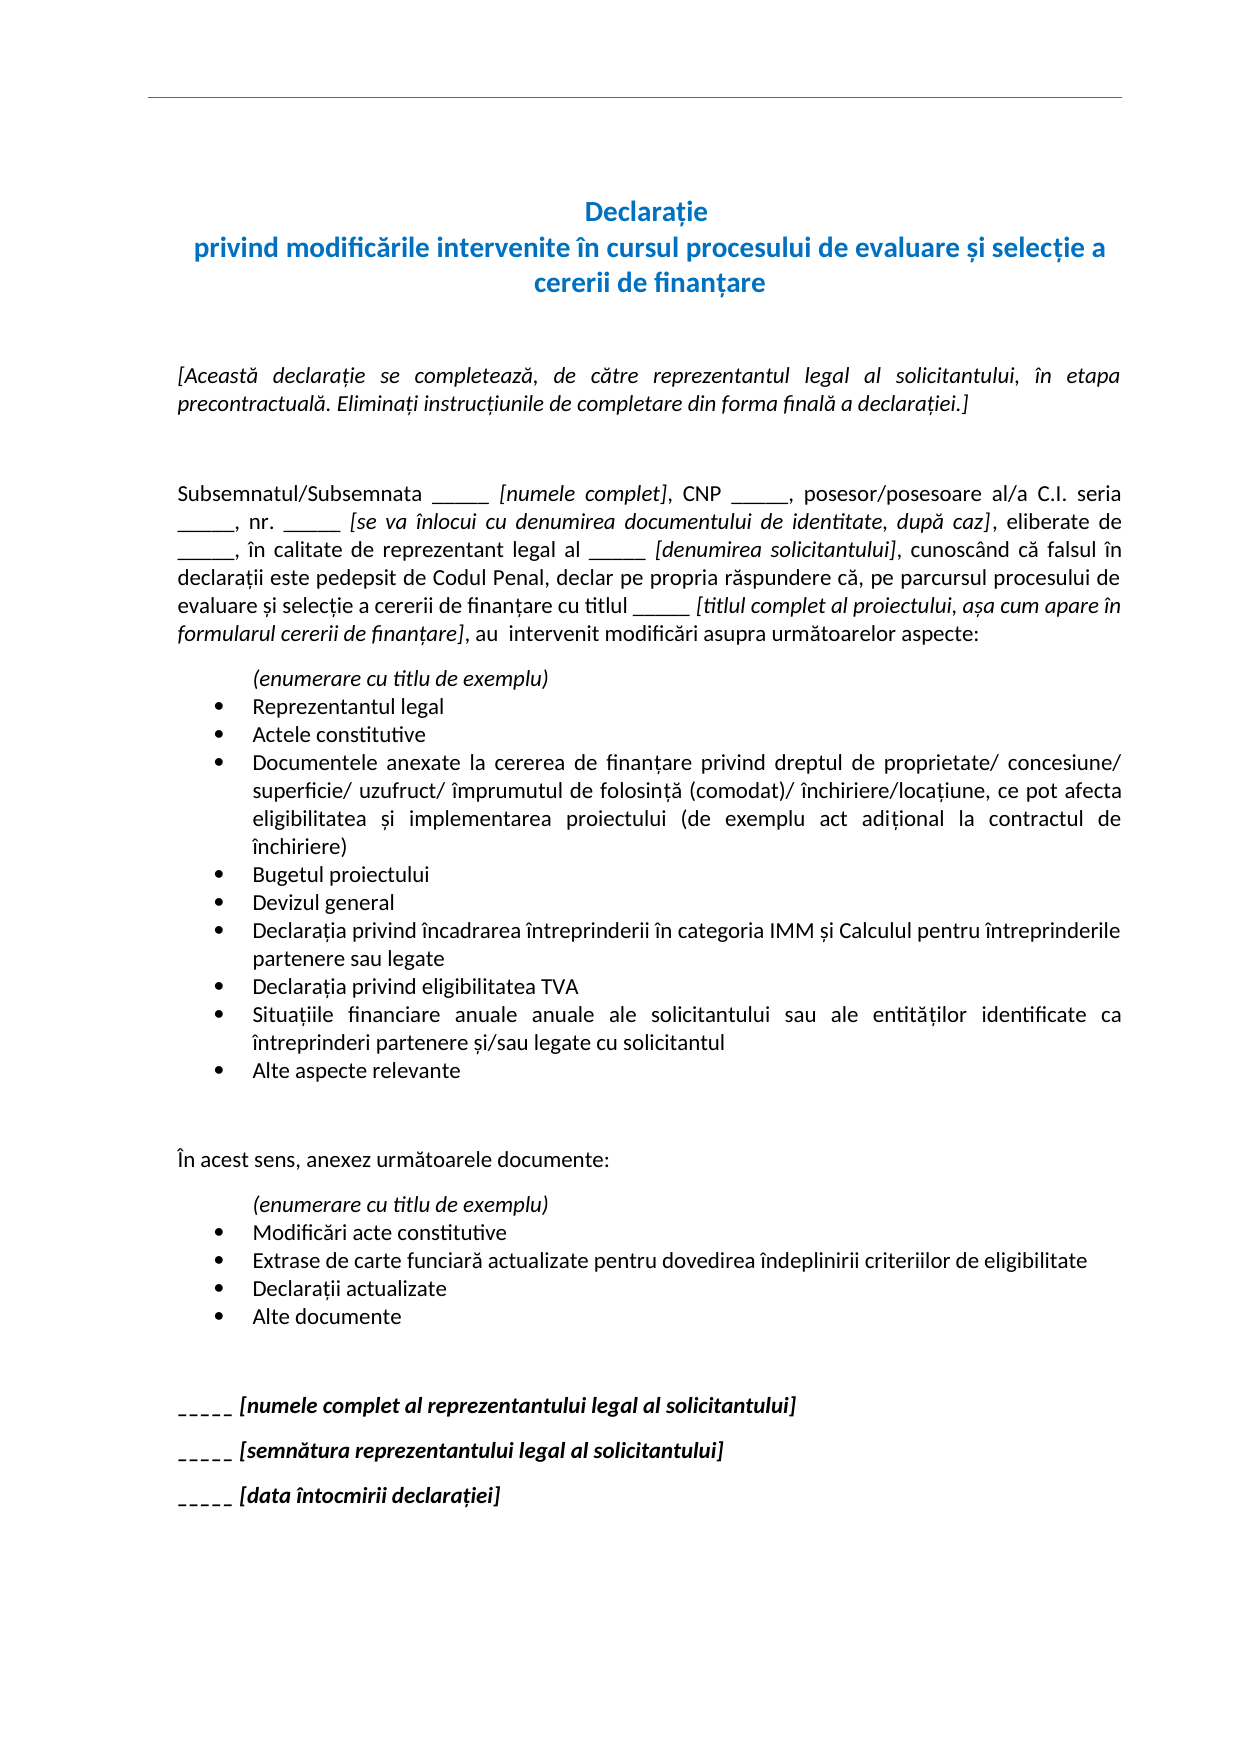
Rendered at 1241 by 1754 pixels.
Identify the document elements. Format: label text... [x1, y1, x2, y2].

list Modificări acte constitutive [215, 1218, 1122, 1246]
list Declarația privind eligibilitatea TVA [215, 972, 1122, 1000]
text Declaraţie privind modificările intervenite în cursul procesului de evaluare și selecție a cererii de finanțare [177, 193, 1122, 300]
list Documentele anexate la cererea de finanțare privind dreptul de proprietate/ concesiune/ superficie/ uzufruct/ împrumutul de folosință (comodat)/ închiriere/locațiune, ce pot afecta eligibilitatea și implementarea proiectului (de exemplu act adițional la contractul de închiriere) [215, 748, 1122, 860]
list Extrase de carte funciară actualizate pentru dovedirea îndeplinirii criteriilor de eligibilitate [215, 1246, 1122, 1274]
list Declarații actualizate [215, 1274, 1122, 1302]
text _____ [semnătura reprezentantului legal al solicitantului] [177, 1436, 1122, 1464]
text Subsemnatul/Subsemnata _____ [numele complet], CNP _____, posesor/posesoare al/a C.I. seria _____, nr. _____ [se va înlocui cu denumirea documentului de identitate, după caz], eliberate de _____, în calitate de reprezentant legal al _____ [denumirea solicitantului], cunoscând că falsul în declaraţii este pedepsit de Codul Penal, declar pe propria răspundere că, pe parcursul procesului de evaluare și selecție a cererii de finanțare cu titlul _____ [titlul complet al proiectului, așa cum apare în formularul cererii de finanțare], au intervenit modificări asupra următoarelor aspecte: [177, 479, 1122, 647]
list Alte aspecte relevante [215, 1056, 1122, 1084]
list (enumerare cu titlu de exemplu) [252, 664, 1122, 692]
list Alte documente [215, 1302, 1122, 1330]
text [Această declarație se completează, de către reprezentantul legal al solicitantului, în etapa precontractuală. Eliminați instrucțiunile de completare din forma finală a declarației.] [177, 362, 1122, 418]
list Reprezentantul legal [215, 692, 1122, 720]
list Declarația privind încadrarea întreprinderii în categoria IMM și Calculul pentru întreprinderile partenere sau legate [215, 916, 1122, 972]
list Actele constitutive [215, 720, 1122, 748]
list Situațiile financiare anuale anuale ale solicitantului sau ale entităților identificate ca întreprinderi partenere și/sau legate cu solicitantul [215, 1000, 1122, 1056]
text În acest sens, anexez următoarele documente: [177, 1145, 1122, 1173]
list (enumerare cu titlu de exemplu) [252, 1190, 1122, 1218]
text _____ [data întocmirii declarației] [177, 1481, 1122, 1509]
text _____ [numele complet al reprezentantului legal al solicitantului] [177, 1392, 1122, 1419]
list Devizul general [215, 888, 1122, 916]
list Bugetul proiectului [215, 860, 1122, 888]
